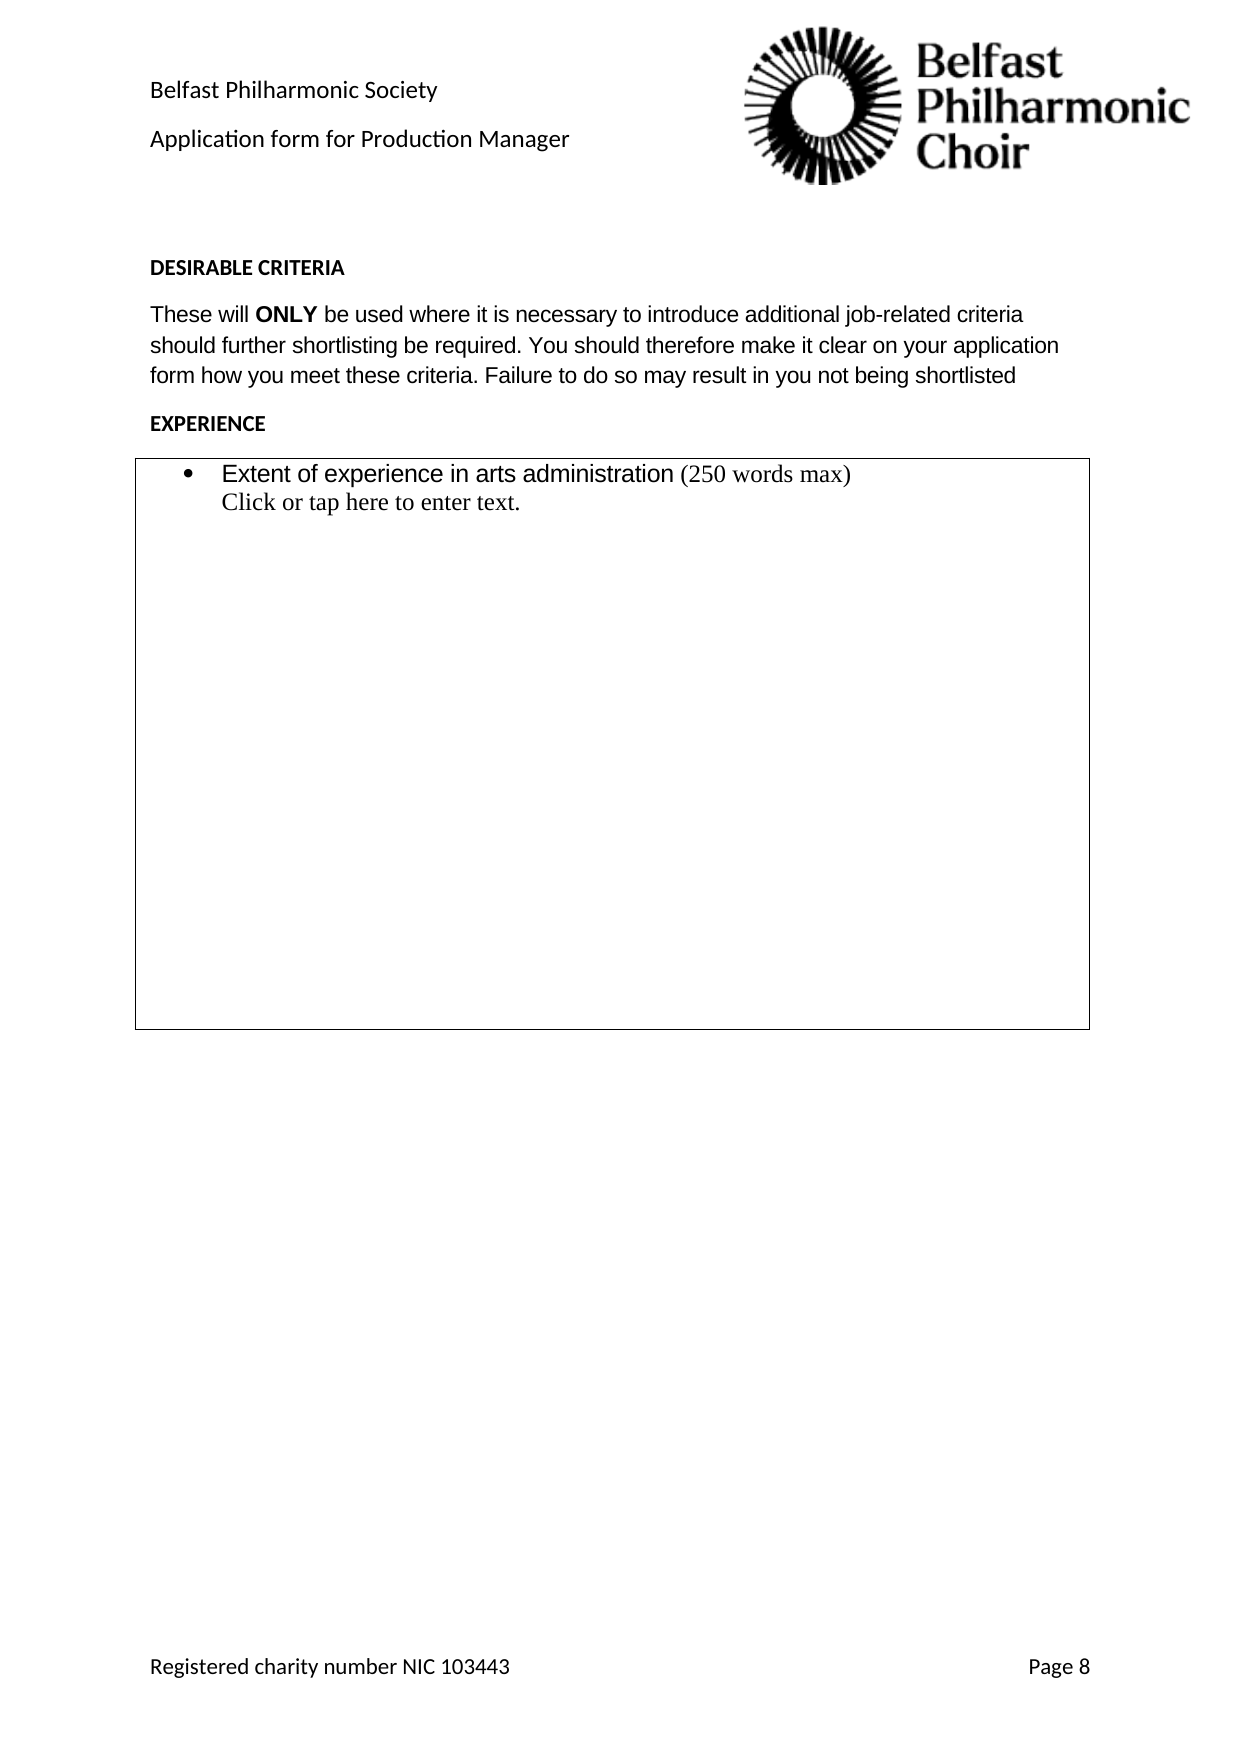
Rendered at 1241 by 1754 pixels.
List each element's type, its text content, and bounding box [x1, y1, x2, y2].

text These will ONLY be used where it is necessary to introduce additional job-related criteria should further shortlisting be required. You should therefore make it clear on your application form how you meet these criteria. Failure to do so may result in you not being shortlisted [150, 301, 1090, 388]
text DESIRABLE CRITERIA [150, 253, 1090, 281]
text EXPERIENCE [150, 409, 1090, 437]
picture [743, 26, 1191, 185]
table_header Extent of experience in arts administration (250 words max) [136, 459, 1089, 1028]
